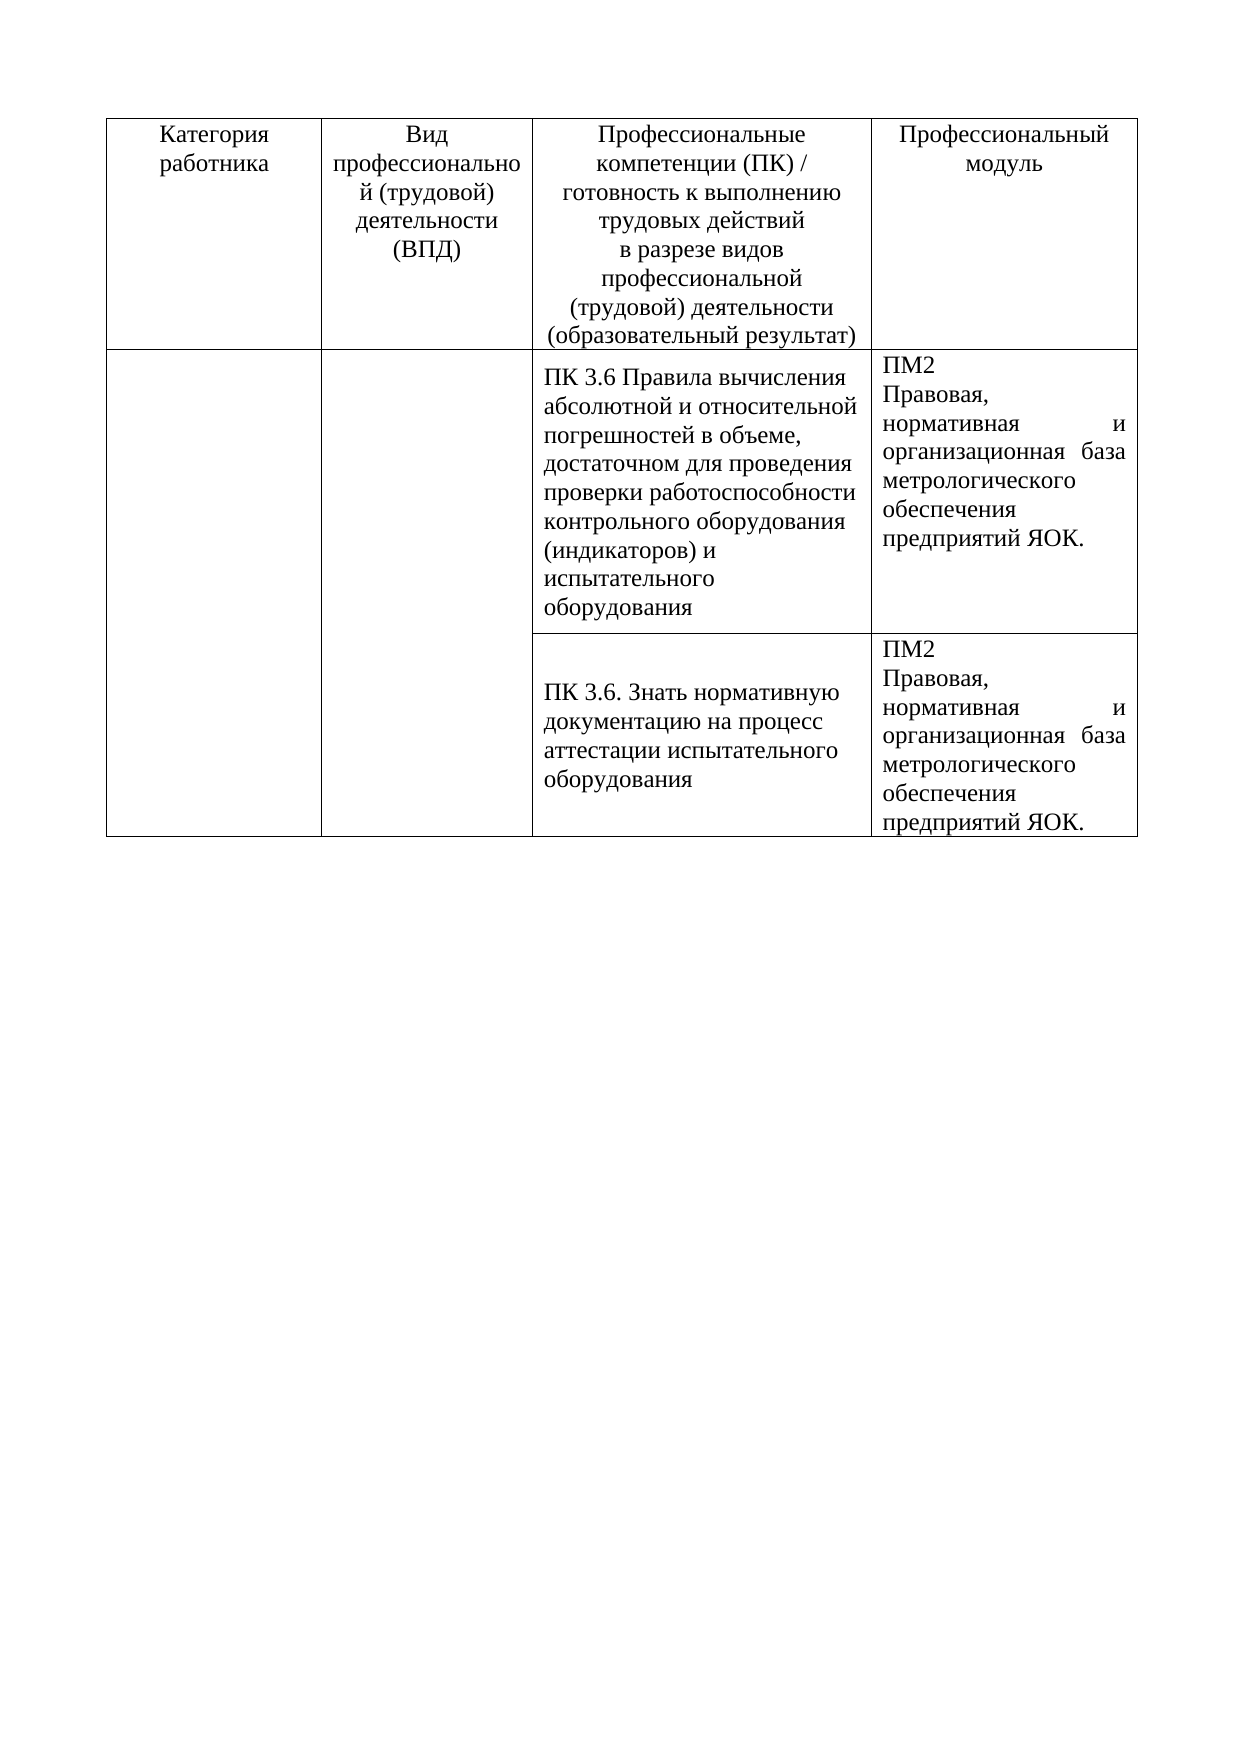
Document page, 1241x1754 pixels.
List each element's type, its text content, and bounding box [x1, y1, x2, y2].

table_header Профессиональные компетенции (ПК) / готовность к выполнению трудовых действий в разрезе видов профессиональной (трудовой) деятельности (образовательный результат) [533, 119, 871, 349]
table_header Вид профессиональной (трудовой) деятельности (ВПД) [322, 119, 532, 349]
table_cell ПМ2 Правовая, нормативная и организационная база метрологического обеспечения предприятий ЯОК. [872, 634, 1137, 836]
table_cell ПК 3.6 Правила вычисления абсолютной и относительной погрешностей в объеме, достаточном для проведения проверки работоспособности контрольного оборудования (индикаторов) и испытательного оборудования [533, 350, 871, 633]
table_header Категория работника [107, 119, 321, 349]
table_header Профессиональный модуль [872, 119, 1137, 349]
table_cell ПК 3.6. Знать нормативную документацию на процесс аттестации испытательного оборудования [533, 634, 871, 836]
table_cell ПМ2 Правовая, нормативная и организационная база метрологического обеспечения предприятий ЯОК. [872, 350, 1137, 633]
